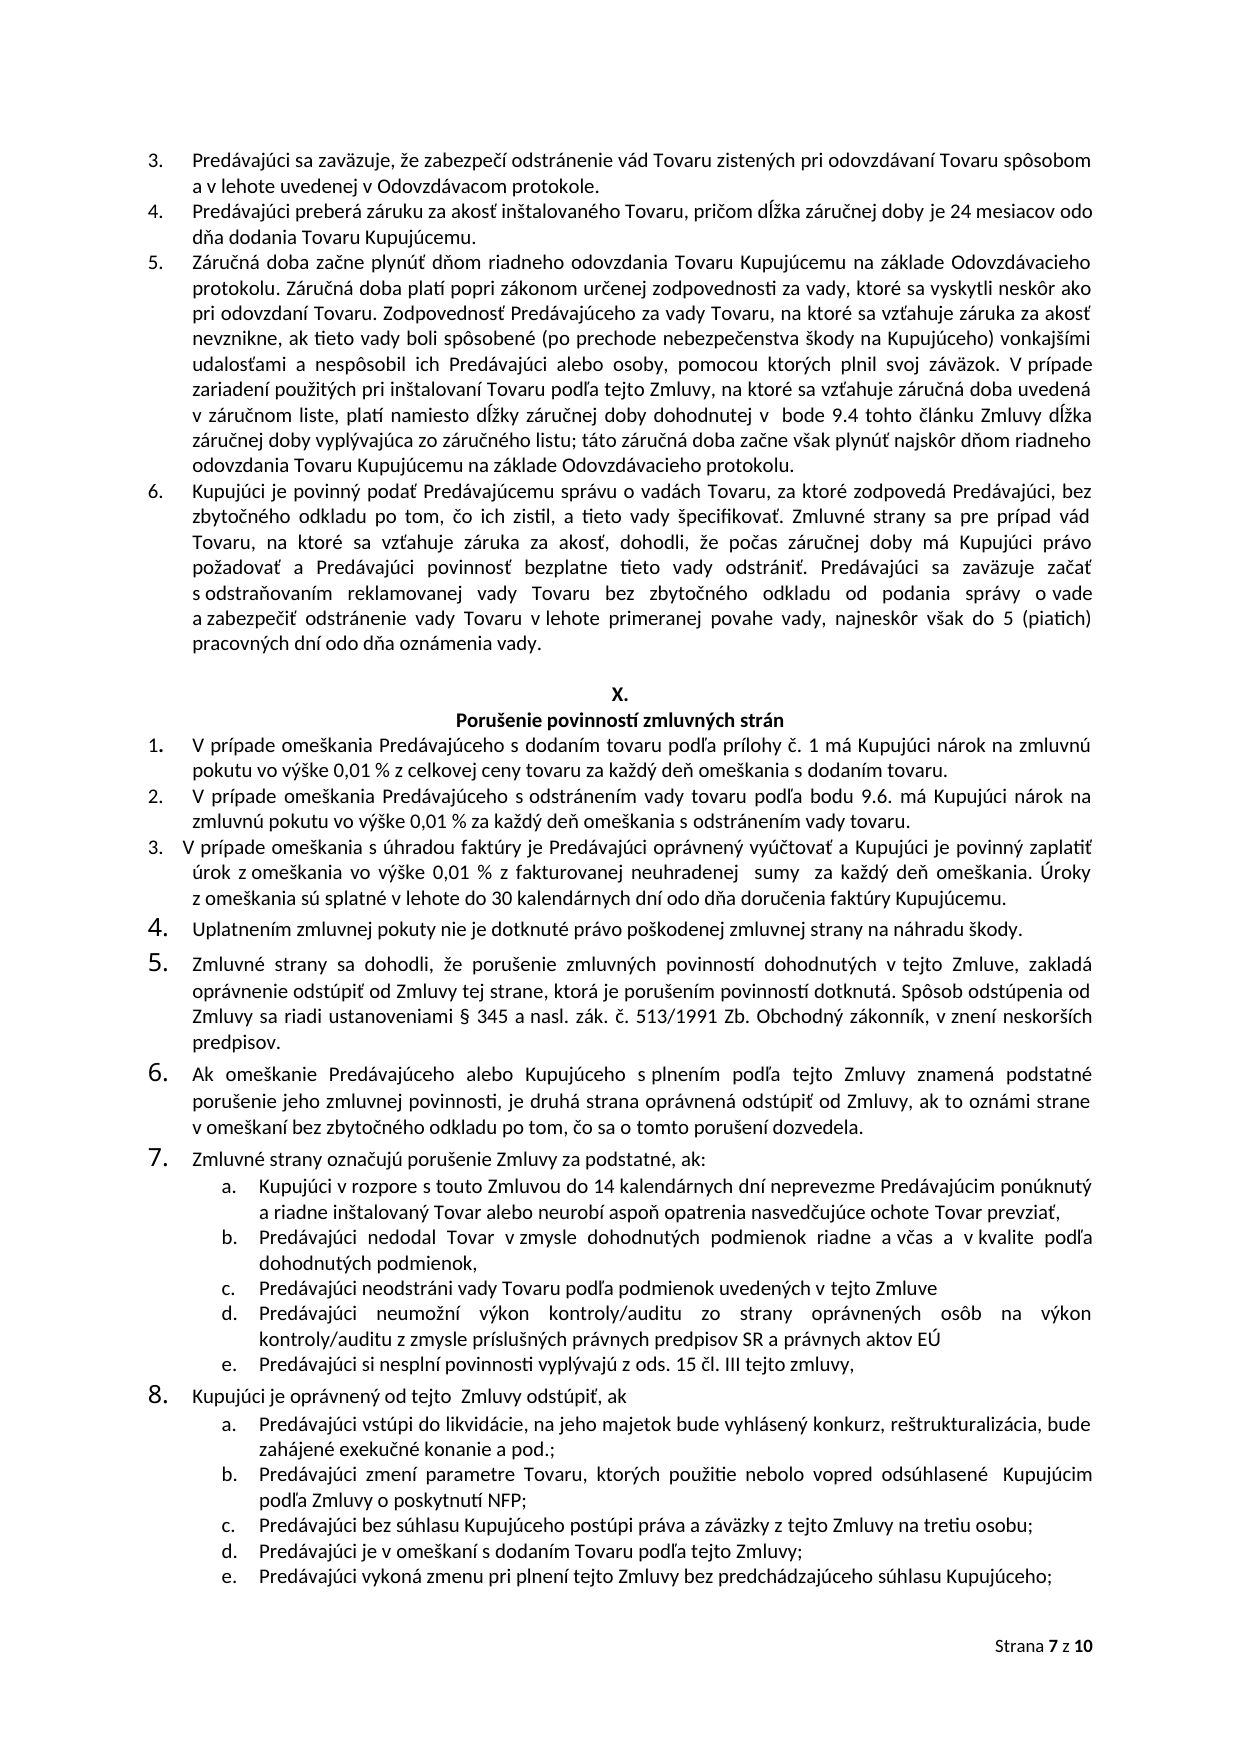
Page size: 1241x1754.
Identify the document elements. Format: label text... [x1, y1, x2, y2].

list Predávajúci zmení parametre Tovaru, ktorých použitie nebolo vopred odsúhlasené Kupujúcim podľa Zmluvy o poskytnutí NFP; [221, 1462, 1093, 1512]
text Porušenie povinností zmluvných strán [148, 707, 1093, 732]
list Predávajúci neodstráni vady Tovaru podľa podmienok uvedených v tejto Zmluve [221, 1275, 1093, 1301]
list Zmluvné strany sa dohodli, že porušenie zmluvných povinností dohodnutých v tejto Zmluve, zakladá oprávnenie odstúpiť od Zmluvy tej strane, ktorá je porušením povinností dotknutá. Spôsob odstúpenia od Zmluvy sa riadi ustanoveniami § 345 a nasl. zák. č. 513/1991 Zb. Obchodný zákonník, v znení neskorších predpisov. [148, 944, 1093, 1054]
list Predávajúci neumožní výkon kontroly/auditu zo strany oprávnených osôb na výkon kontroly/auditu z zmysle príslušných právnych predpisov SR a právnych aktov EÚ [221, 1301, 1093, 1351]
list Zmluvné strany označujú porušenie Zmluvy za podstatné, ak: [148, 1139, 1093, 1173]
list Záručná doba začne plynúť dňom riadneho odovzdania Tovaru Kupujúcemu na základe Odovzdávacieho protokolu. Záručná doba platí popri zákonom určenej zodpovednosti za vady, ktoré sa vyskytli neskôr ako pri odovzdaní Tovaru. Zodpovednosť Predávajúceho za vady Tovaru, na ktoré sa vzťahuje záruka za akosť nevznikne, ak tieto vady boli spôsobené (po prechode nebezpečenstva škody na Kupujúceho) vonkajšími udalosťami a nespôsobil ich Predávajúci alebo osoby, pomocou ktorých plnil svoj záväzok. V prípade zariadení použitých pri inštalovaní Tovaru podľa tejto Zmluvy, na ktoré sa vzťahuje záručná doba uvedená v záručnom liste, platí namiesto dĺžky záručnej doby dohodnutej v bode 9.4 tohto článku Zmluvy dĺžka záručnej doby vyplývajúca zo záručného listu; táto záručná doba začne však plynúť najskôr dňom riadneho odovzdania Tovaru Kupujúcemu na základe Odovzdávacieho protokolu. [148, 249, 1093, 478]
text 2. V prípade omeškania Predávajúceho s odstránením vady tovaru podľa bodu 9.6. má Kupujúci nárok na zmluvnú pokutu vo výške 0,01 % za každý deň omeškania s odstránením vady tovaru. [148, 783, 1093, 834]
list Kupujúci v rozpore s touto Zmluvou do 14 kalendárnych dní neprevezme Predávajúcim ponúknutý a riadne inštalovaný Tovar alebo neurobí aspoň opatrenia nasvedčujúce ochote Tovar prevziať, [221, 1173, 1093, 1224]
list Kupujúci je povinný podať Predávajúcemu správu o vadách Tovaru, za ktoré zodpovedá Predávajúci, bez zbytočného odkladu po tom, čo ich zistil, a tieto vady špecifikovať. Zmluvné strany sa pre prípad vád Tovaru, na ktoré sa vzťahuje záruka za akosť, dohodli, že počas záručnej doby má Kupujúci právo požadovať a Predávajúci povinnosť bezplatne tieto vady odstrániť. Predávajúci sa zaväzuje začať s odstraňovaním reklamovanej vady Tovaru bez zbytočného odkladu od podania správy o vade a zabezpečiť odstránenie vady Tovaru v lehote primeranej povahe vady, najneskôr však do 5 (piatich) pracovných dní odo dňa oznámenia vady. [148, 478, 1093, 656]
text 1. V prípade omeškania Predávajúceho s dodaním tovaru podľa prílohy č. 1 má Kupujúci nárok na zmluvnú pokutu vo výške 0,01 % z celkovej ceny tovaru za každý deň omeškania s dodaním tovaru. [148, 732, 1093, 783]
list Predávajúci preberá záruku za akosť inštalovaného Tovaru, pričom dĺžka záručnej doby je 24 mesiacov odo dňa dodania Tovaru Kupujúcemu. [148, 198, 1093, 249]
list Predávajúci sa zaväzuje, že zabezpečí odstránenie vád Tovaru zistených pri odovzdávaní Tovaru spôsobom a v lehote uvedenej v Odovzdávacom protokole. [148, 148, 1093, 198]
list Predávajúci vykoná zmenu pri plnení tejto Zmluvy bez predchádzajúceho súhlasu Kupujúceho; [221, 1563, 1093, 1589]
text X. [148, 681, 1093, 707]
list Uplatnením zmluvnej pokuty nie je dotknuté právo poškodenej zmluvnej strany na náhradu škody. [148, 910, 1093, 944]
list Predávajúci si nesplní povinnosti vyplývajú z ods. 15 čl. III tejto zmluvy, [221, 1351, 1093, 1377]
list Predávajúci nedodal Tovar v zmysle dohodnutých podmienok riadne a včas a v kvalite podľa dohodnutých podmienok, [221, 1224, 1093, 1275]
list Predávajúci bez súhlasu Kupujúceho postúpi práva a záväzky z tejto Zmluvy na tretiu osobu; [221, 1512, 1093, 1538]
list Ak omeškanie Predávajúceho alebo Kupujúceho s plnením podľa tejto Zmluvy znamená podstatné porušenie jeho zmluvnej povinnosti, je druhá strana oprávnená odstúpiť od Zmluvy, ak to oznámi strane v omeškaní bez zbytočného odkladu po tom, čo sa o tomto porušení dozvedela. [148, 1054, 1093, 1139]
text 3. V prípade omeškania s úhradou faktúry je Predávajúci oprávnený vyúčtovať a Kupujúci je povinný zaplatiť úrok z omeškania vo výške 0,01 % z fakturovanej neuhradenej sumy za každý deň omeškania. Úroky z omeškania sú splatné v lehote do 30 kalendárnych dní odo dňa doručenia faktúry Kupujúcemu. [148, 834, 1093, 910]
list Predávajúci je v omeškaní s dodaním Tovaru podľa tejto Zmluvy; [221, 1538, 1093, 1563]
list Predávajúci vstúpi do likvidácie, na jeho majetok bude vyhlásený konkurz, reštrukturalizácia, bude zahájené exekučné konanie a pod.; [221, 1411, 1093, 1462]
list Kupujúci je oprávnený od tejto Zmluvy odstúpiť, ak [148, 1377, 1093, 1411]
